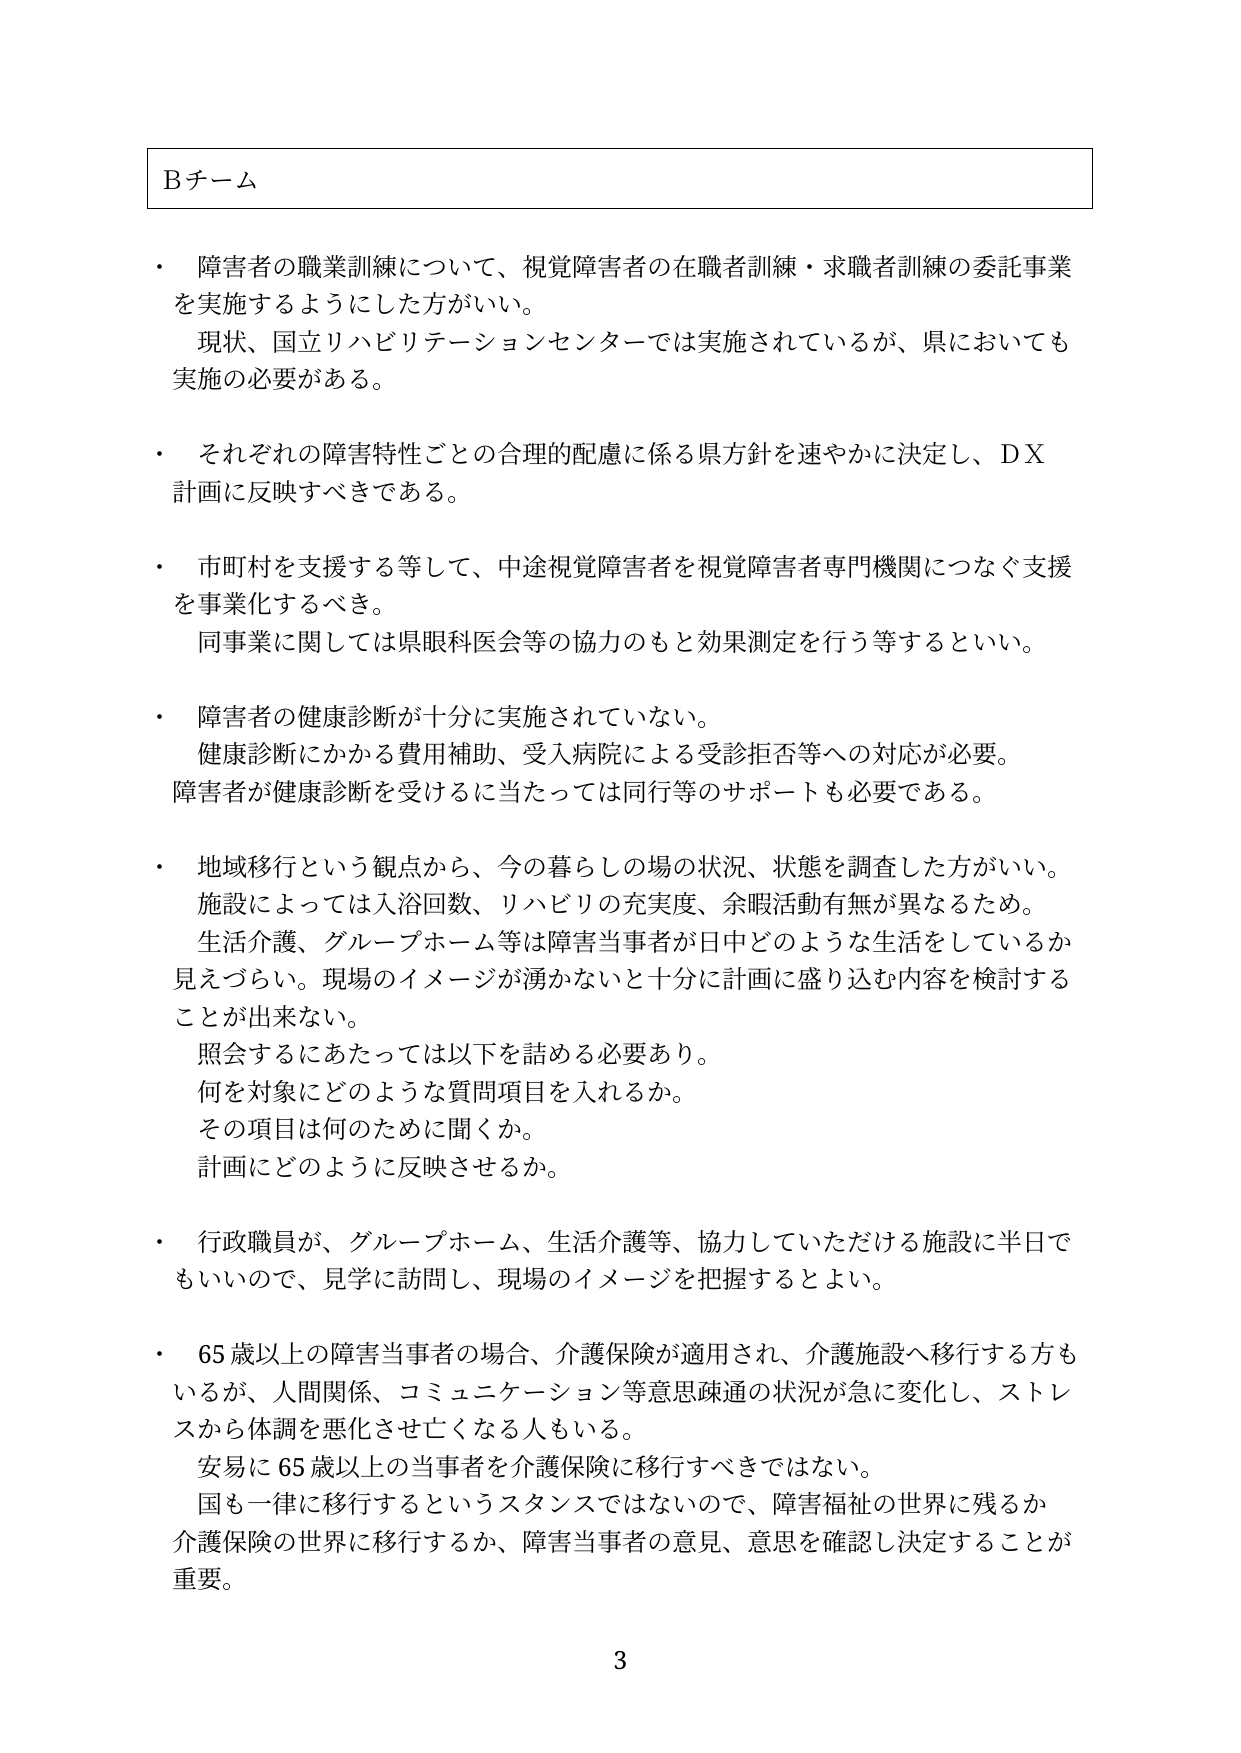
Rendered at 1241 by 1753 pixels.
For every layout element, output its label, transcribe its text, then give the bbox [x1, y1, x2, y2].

text 重要。 [148, 1559, 1092, 1596]
text 同事業に関しては県眼科医会等の協力のもと効果測定を行う等するといい。 [148, 621, 1092, 659]
text ・ それぞれの障害特性ごとの合理的配慮に係る県方針を速やかに決定し、ＤＸ [148, 434, 1092, 471]
text 計画に反映すべきである。 [148, 471, 1092, 509]
text 見えづらい。現場のイメージが湧かないと十分に計画に盛り込む内容を検討する [148, 959, 1092, 996]
text 施設によっては入浴回数、リハビリの充実度、余暇活動有無が異なるため。 [148, 884, 1092, 921]
text ・ 65歳以上の障害当事者の場合、介護保険が適用され、介護施設へ移行する方も [148, 1334, 1092, 1371]
text ・ 地域移行という観点から、今の暮らしの場の状況、状態を調査した方がいい。 [148, 846, 1092, 884]
text 健康診断にかかる費用補助、受入病院による受診拒否等への対応が必要。 [148, 734, 1092, 771]
text を事業化するべき。 [148, 584, 1092, 621]
text を実施するようにした方がいい。 [148, 284, 1092, 321]
text 国も一律に移行するというスタンスではないので、障害福祉の世界に残るか [148, 1484, 1092, 1521]
text 計画にどのように反映させるか。 [148, 1146, 1092, 1184]
text 何を対象にどのような質問項目を入れるか。 [148, 1071, 1092, 1109]
text スから体調を悪化させ亡くなる人もいる。 [148, 1409, 1092, 1446]
text 障害者が健康診断を受けるに当たっては同行等のサポートも必要である。 [148, 771, 1092, 809]
text 生活介護、グループホーム等は障害当事者が日中どのような生活をしているか [148, 921, 1092, 959]
text 介護保険の世界に移行するか、障害当事者の意見、意思を確認し決定することが [148, 1521, 1092, 1559]
text ・ 障害者の健康診断が十分に実施されていない。 [148, 696, 1092, 734]
text ・ 障害者の職業訓練について、視覚障害者の在職者訓練・求職者訓練の委託事業 [148, 246, 1092, 284]
text 現状、国立リハビリテーションセンターでは実施されているが、県においても [148, 321, 1092, 359]
text その項目は何のために聞くか。 [148, 1109, 1092, 1146]
text 照会するにあたっては以下を詰める必要あり。 [148, 1034, 1092, 1071]
text ・ 行政職員が、グループホーム、生活介護等、協力していただける施設に半日で [148, 1221, 1092, 1259]
table_header Ｂチーム [148, 149, 1092, 208]
text ことが出来ない。 [148, 996, 1092, 1034]
text 実施の必要がある。 [148, 359, 1092, 396]
text もいいので、見学に訪問し、現場のイメージを把握するとよい。 [148, 1259, 1092, 1296]
text ・ 市町村を支援する等して、中途視覚障害者を視覚障害者専門機関につなぐ支援 [148, 546, 1092, 584]
text いるが、人間関係、コミュニケーション等意思疎通の状況が急に変化し、ストレ [148, 1371, 1092, 1409]
text 安易に65歳以上の当事者を介護保険に移行すべきではない。 [148, 1446, 1092, 1484]
